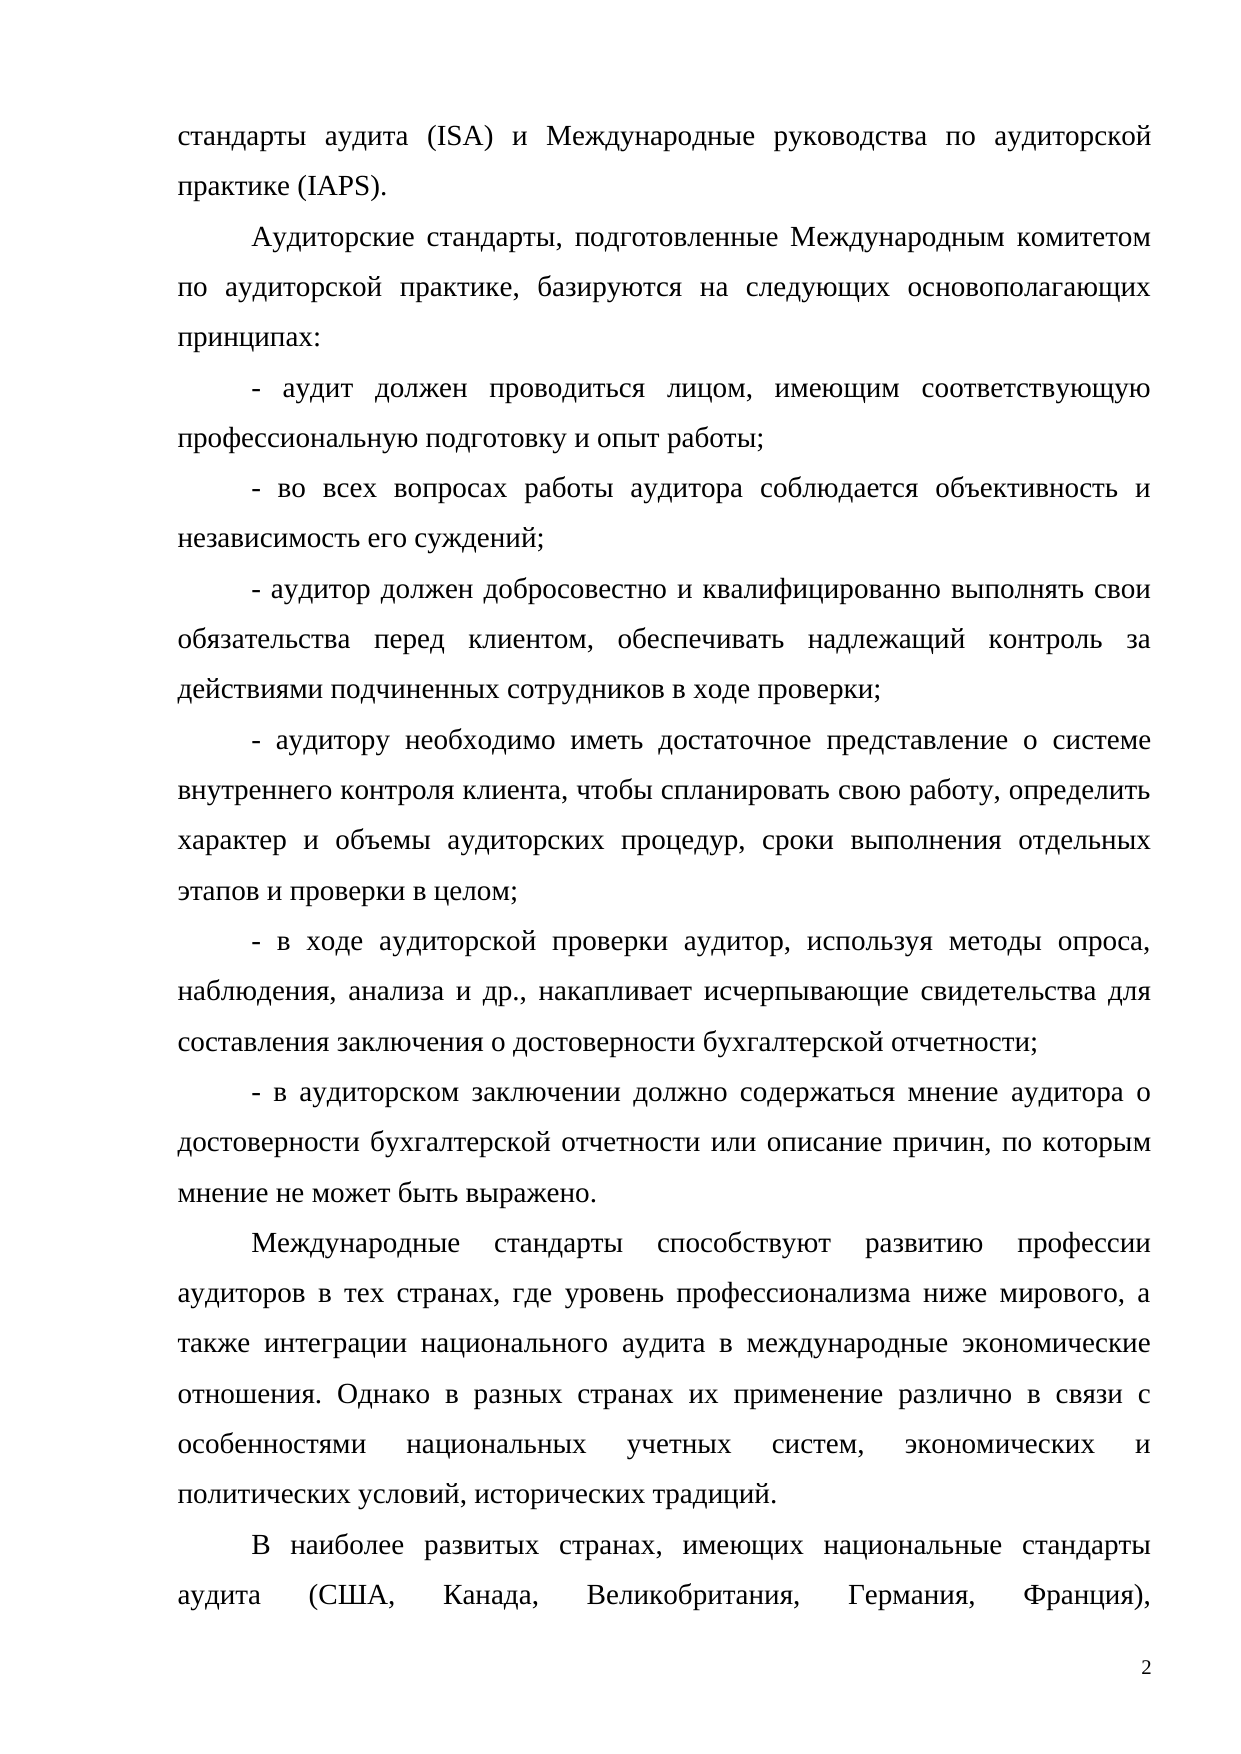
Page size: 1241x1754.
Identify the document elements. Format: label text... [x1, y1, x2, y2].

text - аудит должен проводиться лицом, имеющим соответствующую профессиональную подготовку и опыт работы; [177, 370, 1152, 453]
text - аудитору необходимо иметь достаточное представление о системе внутреннего контроля клиента, чтобы спланировать свою работу, определить характер и объемы аудиторских процедур, сроки выполнения отдельных этапов и проверки в целом; [177, 722, 1152, 906]
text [177, 1527, 1152, 1611]
text Аудиторские стандарты, подготовленные Международным комитетом по аудиторской практике, базируются на следующих основополагающих принципах: [177, 219, 1152, 353]
text - в ходе аудиторской проверки аудитор, используя методы опроса, наблюдения, анализа и др., накапливает исчерпывающие свидетельства для составления заключения о достоверности бухгалтерской отчетности; [177, 923, 1152, 1057]
text - аудитор должен добросовестно и квалифицированно выполнять свои обязательства перед клиентом, обеспечивать надлежащий контроль за действиями подчиненных сотрудников в ходе проверки; [177, 571, 1152, 705]
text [177, 118, 1152, 202]
text - в аудиторском заключении должно содержаться мнение аудитора о достоверности бухгалтерской отчетности или описание причин, по которым мнение не может быть выражено. [177, 1074, 1152, 1208]
text - во всех вопросах работы аудитора соблюдается объективность и независимость его суждений; [177, 470, 1152, 554]
text Международные стандарты способствуют развитию профессии аудиторов в тех странах, где уровень профессионализма ниже мирового, а также интеграции национального аудита в международные экономические отношения. Однако в разных странах их применение различно в связи с особенностями национальных учетных систем, экономических и политических условий, исторических традиций. [177, 1225, 1152, 1510]
